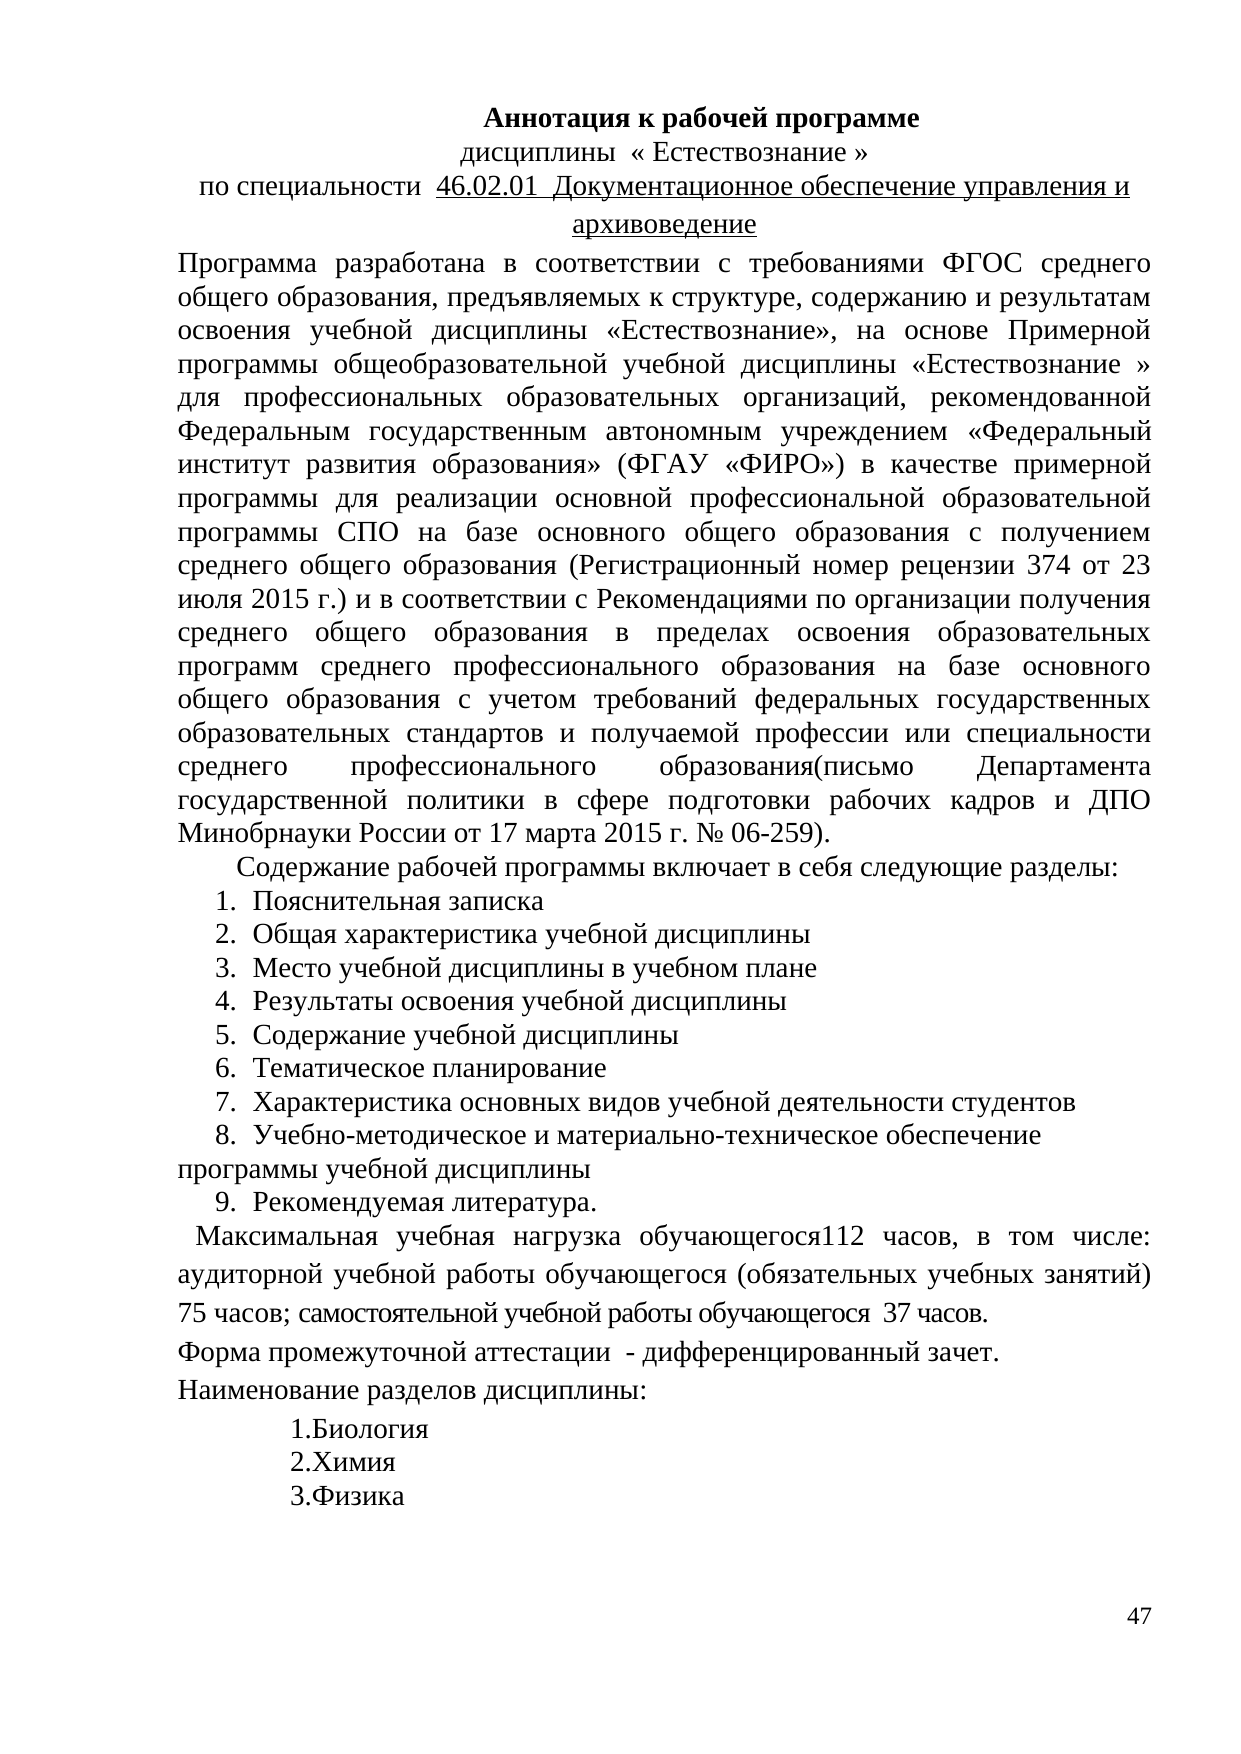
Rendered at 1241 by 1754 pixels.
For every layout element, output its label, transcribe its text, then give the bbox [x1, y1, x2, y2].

list Рекомендуемая литература. [215, 1184, 1152, 1218]
text Содержание рабочей программы включает в себя следующие разделы: [177, 849, 1152, 883]
list 1.Биология [290, 1411, 1152, 1444]
text программы учебной дисциплины [177, 1151, 1152, 1184]
text Аннотация к рабочей программе [177, 101, 1152, 134]
text Программа разработана в соответствии с требованиями ФГОС среднего общего образования, предъявляемых к структуре, содержанию и результатам освоения учебной дисциплины «Естествознание», на основе Примерной программы общеобразовательной учебной дисциплины «Естествознание » для профессиональных образовательных организаций, рекомендованной Федеральным государственным автономным учреждением «Федеральный институт развития образования» (ФГАУ «ФИРО») в качестве примерной программы для реализации основной профессиональной образовательной программы СПО на базе основного общего образования с получением среднего общего образования (Регистрационный номер рецензии 374 от 23 июля 2015 г.) и в соответствии с Рекомендациями по организации получения среднего общего образования в пределах освоения образовательных программ среднего профессионального образования на базе основного общего образования с учетом требований федеральных государственных образовательных стандартов и получаемой профессии или специальности среднего профессионального образования(письмо Департамента государственной политики в сфере подготовки рабочих кадров и ДПО Минобрнауки России от 17 марта 2015 г. № 06-259). [177, 245, 1152, 849]
text Наименование разделов дисциплины: [177, 1372, 1152, 1406]
list Пояснительная записка [215, 883, 1152, 916]
list Характеристика основных видов учебной деятельности студентов [215, 1084, 1152, 1117]
list Общая характеристика учебной дисциплины [215, 916, 1152, 950]
text дисциплины « Естествознание » [177, 134, 1152, 168]
list 2.Химия [290, 1444, 1152, 1478]
text Форма промежуточной аттестации - дифференцированный зачет. [177, 1334, 1152, 1367]
text Максимальная учебная нагрузка обучающегося112 часов, в том числе: аудиторной учебной работы обучающегося (обязательных учебных занятий) 75 часов; самостоятельной учебной работы обучающегося 37 часов. [177, 1218, 1152, 1329]
text по специальности 46.02.01 Документационное обеспечение управления и архивоведение [177, 168, 1152, 240]
list Место учебной дисциплины в учебном плане [215, 950, 1152, 983]
list Тематическое планирование [215, 1050, 1152, 1084]
list Результаты освоения учебной дисциплины [215, 983, 1152, 1017]
list Учебно-методическое и материально-техническое обеспечение [215, 1117, 1152, 1151]
list 3.Физика [290, 1478, 1152, 1511]
list Содержание учебной дисциплины [215, 1017, 1152, 1050]
